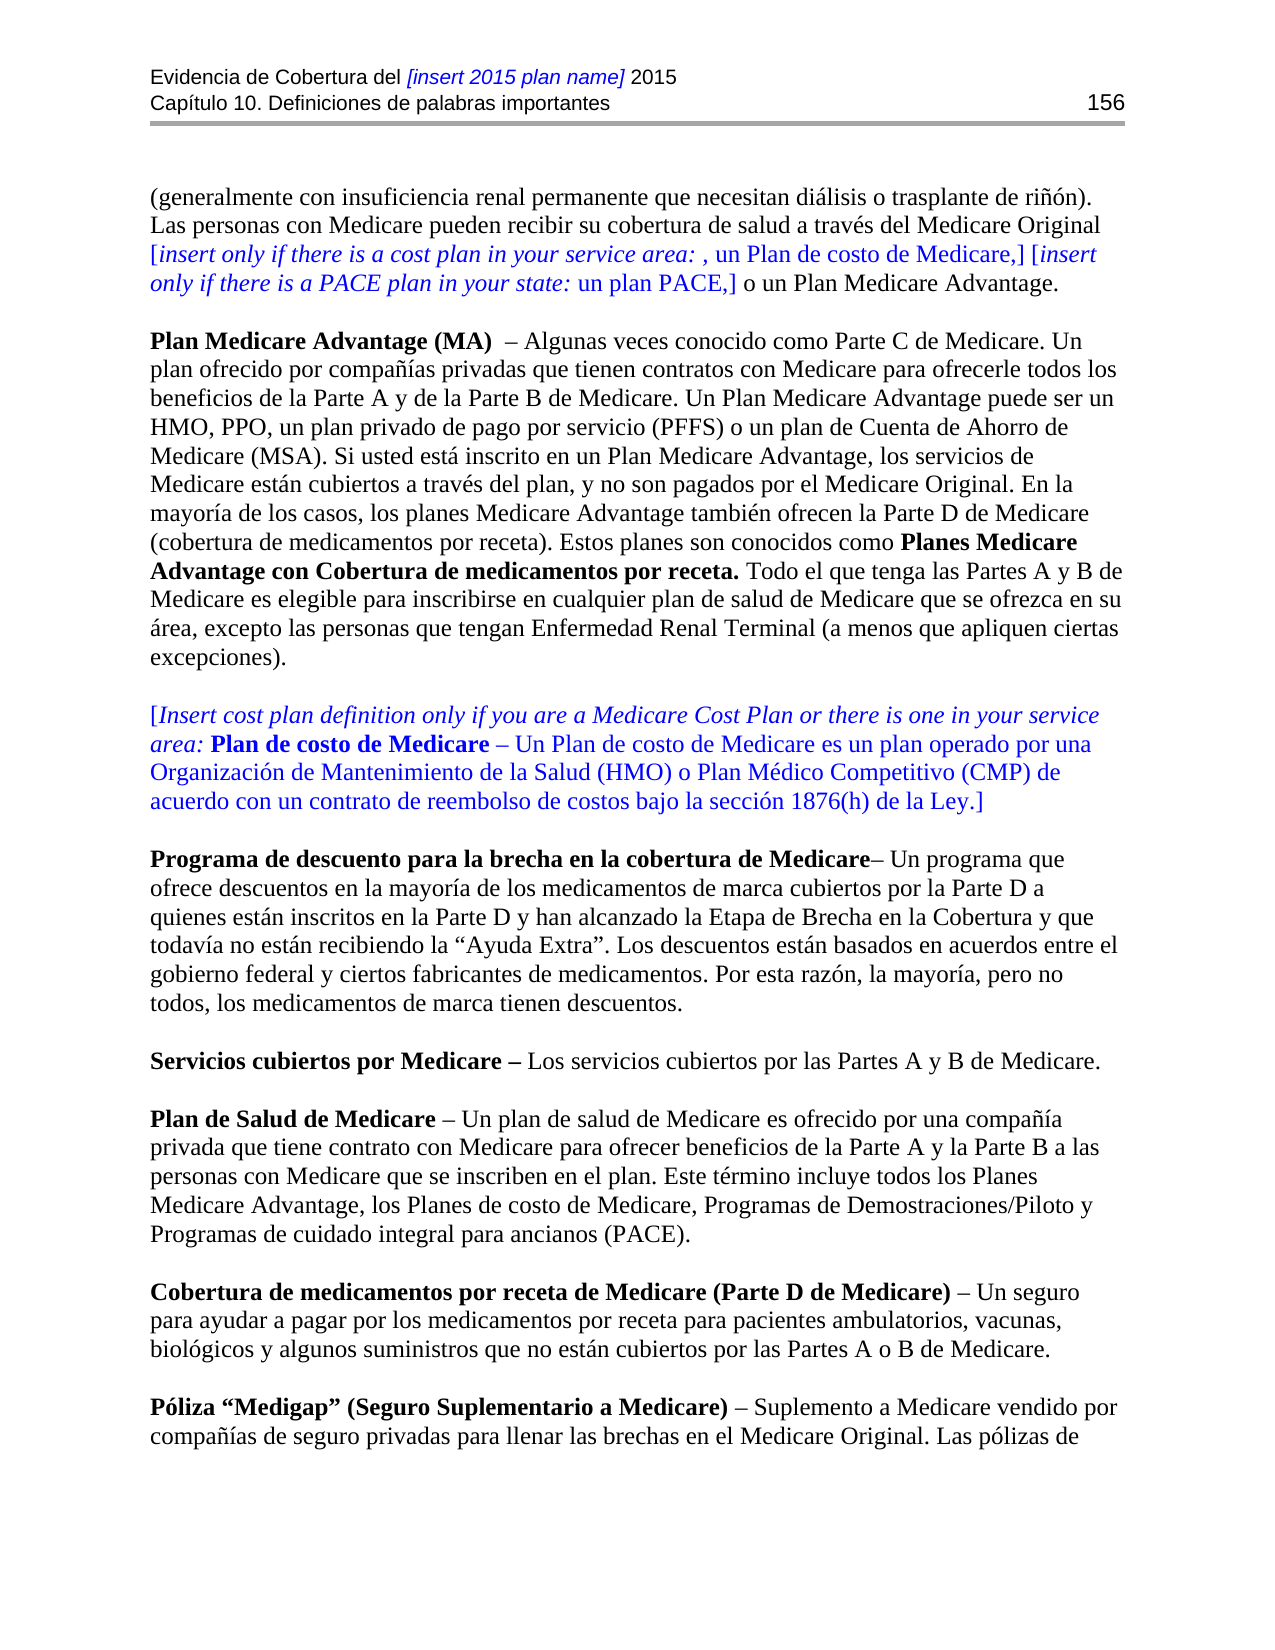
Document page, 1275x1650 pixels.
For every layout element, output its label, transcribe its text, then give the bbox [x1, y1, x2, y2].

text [150, 1392, 1125, 1449]
text Servicios cubiertos por Medicare – Los servicios cubiertos por las Partes A y B de Medicare. [150, 1046, 1125, 1074]
text Plan de Salud de Medicare – Un plan de salud de Medicare es ofrecido por una compañía privada que tiene contrato con Medicare para ofrecer beneficios de la Parte A y la Parte B a las personas con Medicare que se inscriben en el plan. Este término incluye todos los Planes Medicare Advantage, los Planes de costo de Medicare, Programas de Demostraciones/Piloto y Programas de cuidado integral para ancianos (PACE). [150, 1104, 1125, 1247]
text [150, 182, 1125, 297]
text Programa de descuento para la brecha en la cobertura de Medicare– Un programa que ofrece descuentos en la mayoría de los medicamentos de marca cubiertos por la Parte D a quienes están inscritos en la Parte D y han alcanzado la Etapa de Brecha en la Cobertura y que todavía no están recibiendo la “Ayuda Extra”. Los descuentos están basados en acuerdos entre el gobierno federal y ciertos fabricantes de medicamentos. Por esta razón, la mayoría, pero no todos, los medicamentos de marca tienen descuentos. [150, 844, 1125, 1017]
text Plan Medicare Advantage (MA) – Algunas veces conocido como Parte C de Medicare. Un plan ofrecido por compañías privadas que tienen contratos con Medicare para ofrecerle todos los beneficios de la Parte A y de la Parte B de Medicare. Un Plan Medicare Advantage puede ser un HMO, PPO, un plan privado de pago por servicio (PFFS) o un plan de Cuenta de Ahorro de Medicare (MSA). Si usted está inscrito en un Plan Medicare Advantage, los servicios de Medicare están cubiertos a través del plan, y no son pagados por el Medicare Original. En la mayoría de los casos, los planes Medicare Advantage también ofrecen la Parte D de Medicare (cobertura de medicamentos por receta). Estos planes son conocidos como Planes Medicare Advantage con Cobertura de medicamentos por receta. Todo el que tenga las Partes A y B de Medicare es elegible para inscribirse en cualquier plan de salud de Medicare que se ofrezca en su área, excepto las personas que tengan Enfermedad Renal Terminal (a menos que apliquen ciertas excepciones). [150, 326, 1125, 671]
text [Insert cost plan definition only if you are a Medicare Cost Plan or there is one in your service area: Plan de costo de Medicare – Un Plan de costo de Medicare es un plan operado por una Organización de Mantenimiento de la Salud (HMO) o Plan Médico Competitivo (CMP) de acuerdo con un contrato de reembolso de costos bajo la sección 1876(h) de la Ley.] [150, 700, 1125, 815]
text Cobertura de medicamentos por receta de Medicare (Parte D de Medicare) – Un seguro para ayudar a pagar por los medicamentos por receta para pacientes ambulatorios, vacunas, biológicos y algunos suministros que no están cubiertos por las Partes A o B de Medicare. [150, 1277, 1125, 1363]
